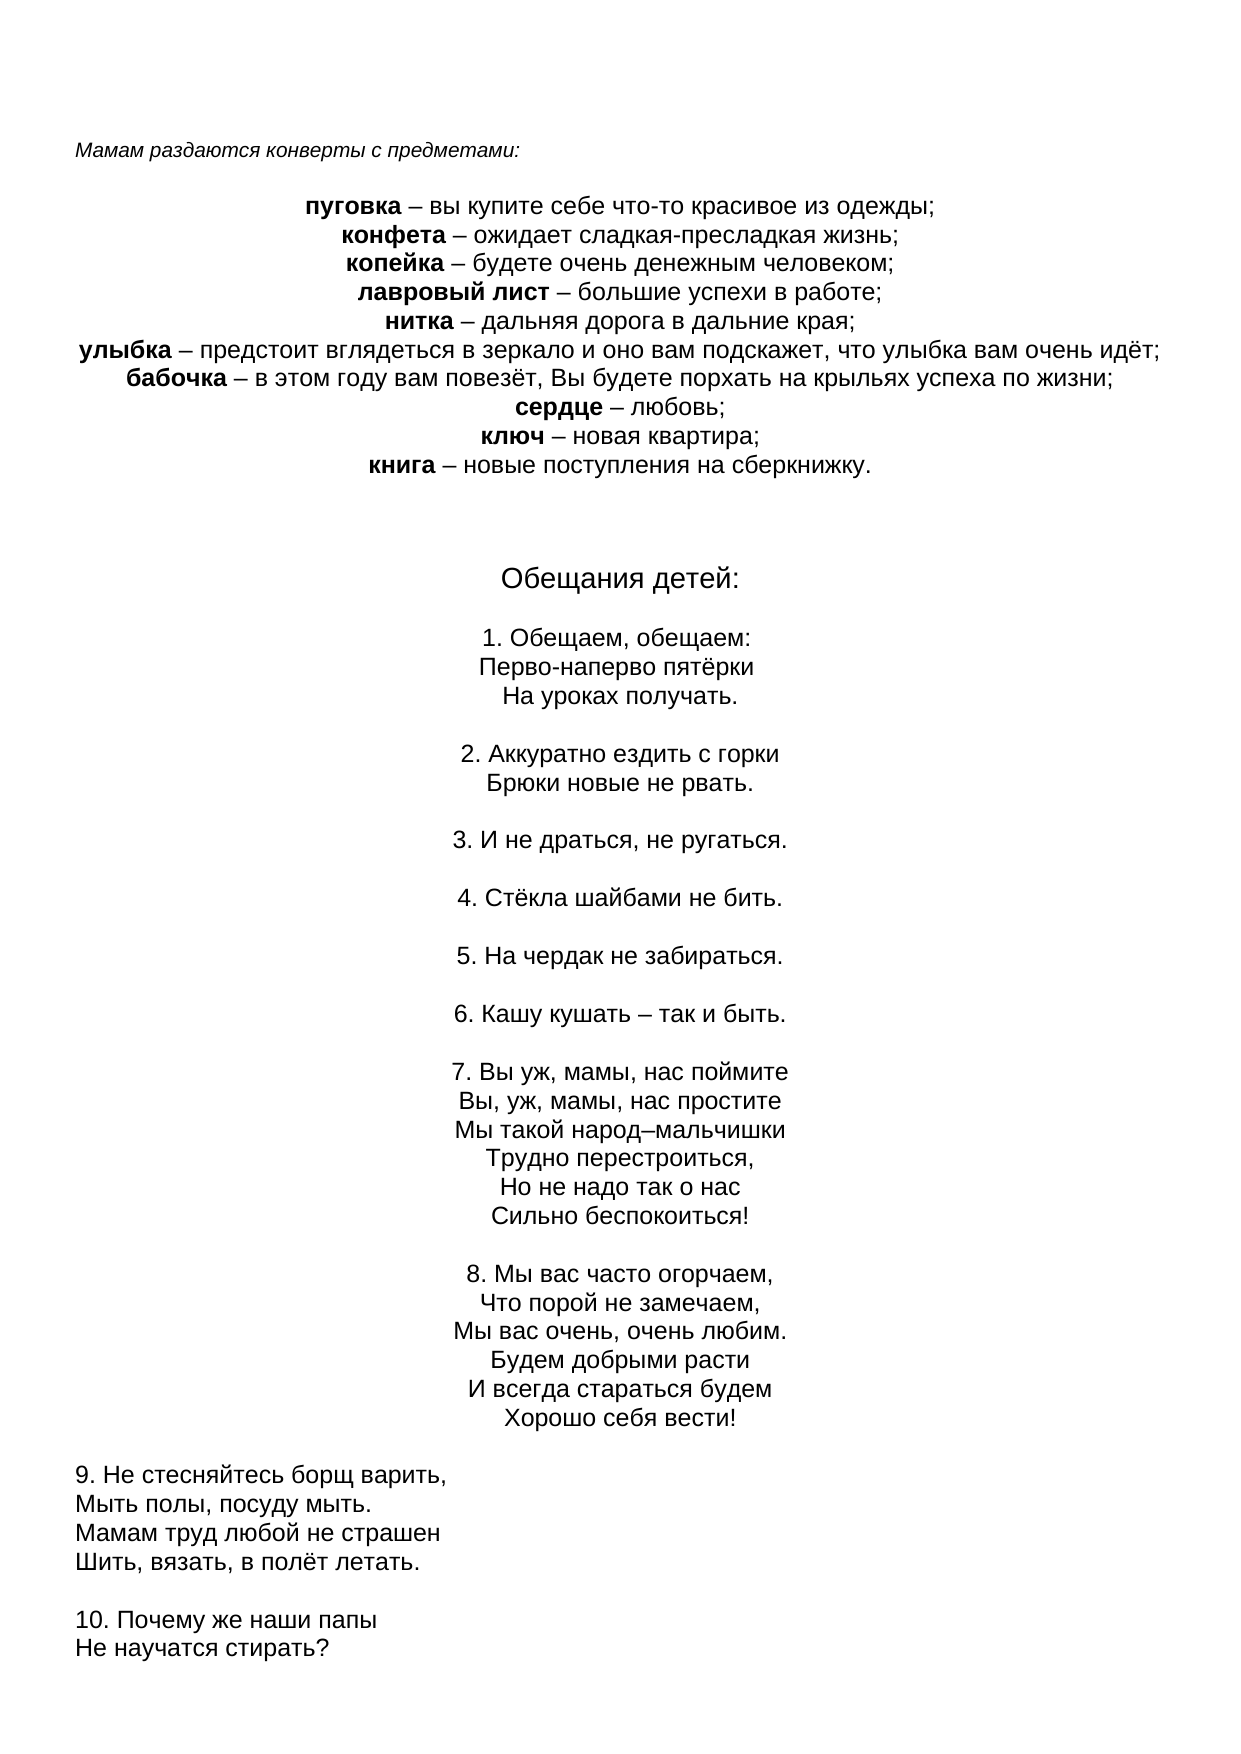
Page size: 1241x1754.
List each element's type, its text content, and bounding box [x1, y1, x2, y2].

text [75, 1604, 1165, 1662]
text пуговка – вы купите себе что-то красивое из одежды; конфета – ожидает сладкая-пресладкая жизнь; копейка – будете очень денежным человеком; лавровый лист – большие успехи в работе; нитка – дальняя дорога в дальние края; улыбка – предстоит вглядеться в зеркало и оно вам подскажет, что улыбка вам очень идёт; бабочка – в этом году вам повезёт, Вы будете порхать на крыльях успеха по жизни; сердце – любовь; ключ – новая квартира; книга – новые поступления на сберкнижку. [75, 191, 1165, 478]
text 8. Мы вас часто огорчаем, Что порой не замечаем, Мы вас очень, очень любим. Будем добрыми расти И всегда стараться будем Хорошо себя вести! [75, 1259, 1165, 1431]
text 9. Не стесняйтесь борщ варить, Мыть полы, посуду мыть. Мамам труд любой не страшен Шить, вязать, в полёт летать. [75, 1460, 1165, 1575]
text 6. Кашу кушать – так и быть. [75, 999, 1165, 1028]
text Мамам раздаются конверты с предметами: [75, 138, 1165, 162]
text Обещания детей: [75, 561, 1165, 594]
text 2. Аккуратно ездить с горки Брюки новые не рвать. [75, 739, 1165, 796]
text 3. И не драться, не ругаться. [75, 825, 1165, 854]
text 4. Стёкла шайбами не бить. [75, 883, 1165, 912]
text 1. Обещаем, обещаем: Перво-наперво пятёрки На уроках получать. [75, 623, 1165, 709]
text 7. Вы уж, мамы, нас поймите Вы, уж, мамы, нас простите Мы такой народ–мальчишки Трудно перестроиться, Но не надо так о нас Сильно беспокоиться! [75, 1057, 1165, 1229]
text 5. На чердак не забираться. [75, 941, 1165, 970]
